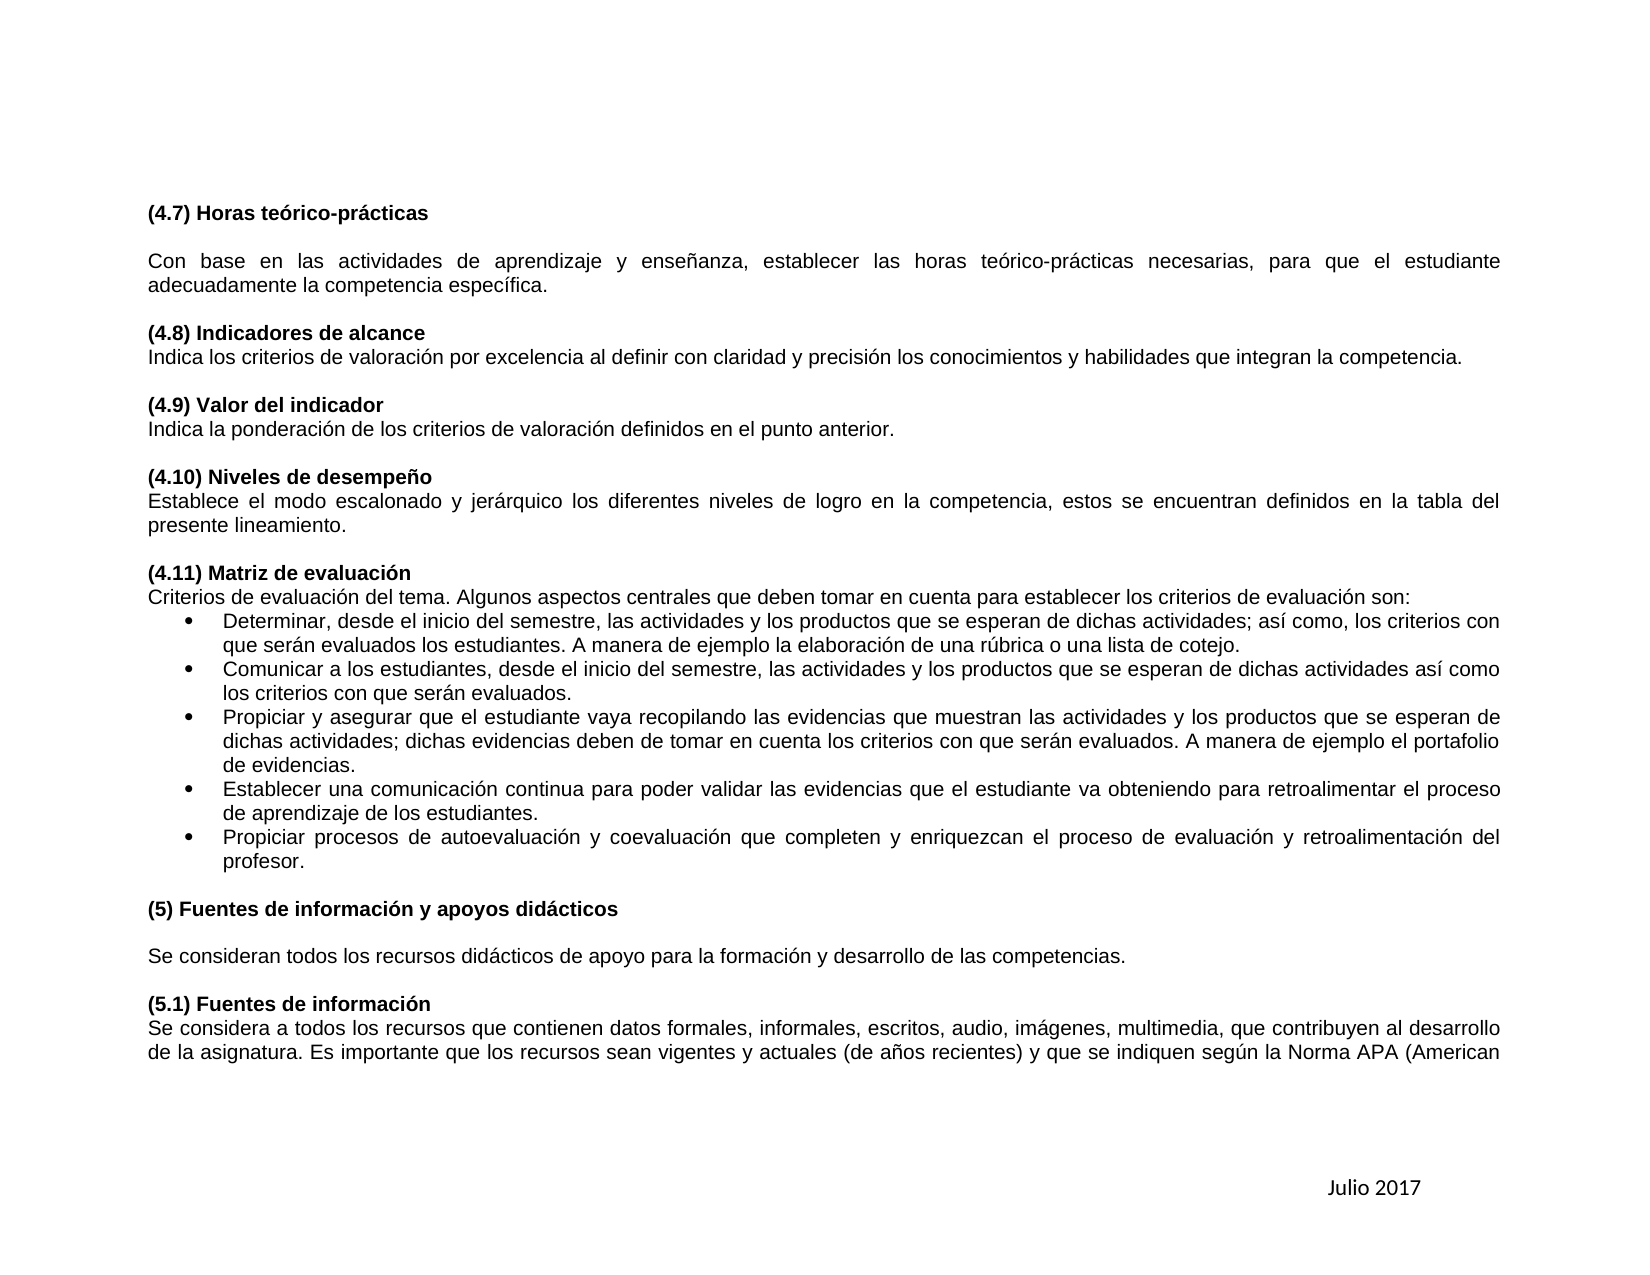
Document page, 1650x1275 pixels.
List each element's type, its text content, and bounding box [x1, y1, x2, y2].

text Establece el modo escalonado y jerárquico los diferentes niveles de logro en la competencia, estos se encuentran definidos en la tabla del presente lineamiento. [148, 489, 1502, 537]
text (4.10) Niveles de desempeño [148, 465, 1502, 489]
list Determinar, desde el inicio del semestre, las actividades y los productos que se esperan de dichas actividades; así como, los criterios con que serán evaluados los estudiantes. A manera de ejemplo la elaboración de una rúbrica o una lista de cotejo. [185, 608, 1502, 656]
text Indica los criterios de valoración por excelencia al definir con claridad y precisión los conocimientos y habilidades que integran la competencia. [148, 345, 1502, 369]
text (5) Fuentes de información y apoyos didácticos [148, 896, 1502, 920]
list Propiciar procesos de autoevaluación y coevaluación que completen y enriquezcan el proceso de evaluación y retroalimentación del profesor. [185, 824, 1502, 872]
text (4.8) Indicadores de alcance [148, 321, 1502, 345]
text Indica la ponderación de los criterios de valoración definidos en el punto anterior. [148, 417, 1502, 441]
text Se consideran todos los recursos didácticos de apoyo para la formación y desarrollo de las competencias. [148, 944, 1502, 968]
text (4.11) Matriz de evaluación [148, 561, 1502, 584]
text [148, 1016, 1502, 1064]
list Comunicar a los estudiantes, desde el inicio del semestre, las actividades y los productos que se esperan de dichas actividades así como los criterios con que serán evaluados. [185, 656, 1502, 704]
list Establecer una comunicación continua para poder validar las evidencias que el estudiante va obteniendo para retroalimentar el proceso de aprendizaje de los estudiantes. [185, 776, 1502, 824]
text (5.1) Fuentes de información [148, 992, 1502, 1016]
text Con base en las actividades de aprendizaje y enseñanza, establecer las horas teórico-prácticas necesarias, para que el estudiante adecuadamente la competencia específica. [148, 249, 1502, 297]
list Propiciar y asegurar que el estudiante vaya recopilando las evidencias que muestran las actividades y los productos que se esperan de dichas actividades; dichas evidencias deben de tomar en cuenta los criterios con que serán evaluados. A manera de ejemplo el portafolio de evidencias. [185, 704, 1502, 776]
text Criterios de evaluación del tema. Algunos aspectos centrales que deben tomar en cuenta para establecer los criterios de evaluación son: [148, 584, 1502, 608]
text (4.7) Horas teórico-prácticas [148, 201, 1502, 225]
text (4.9) Valor del indicador [148, 393, 1502, 417]
